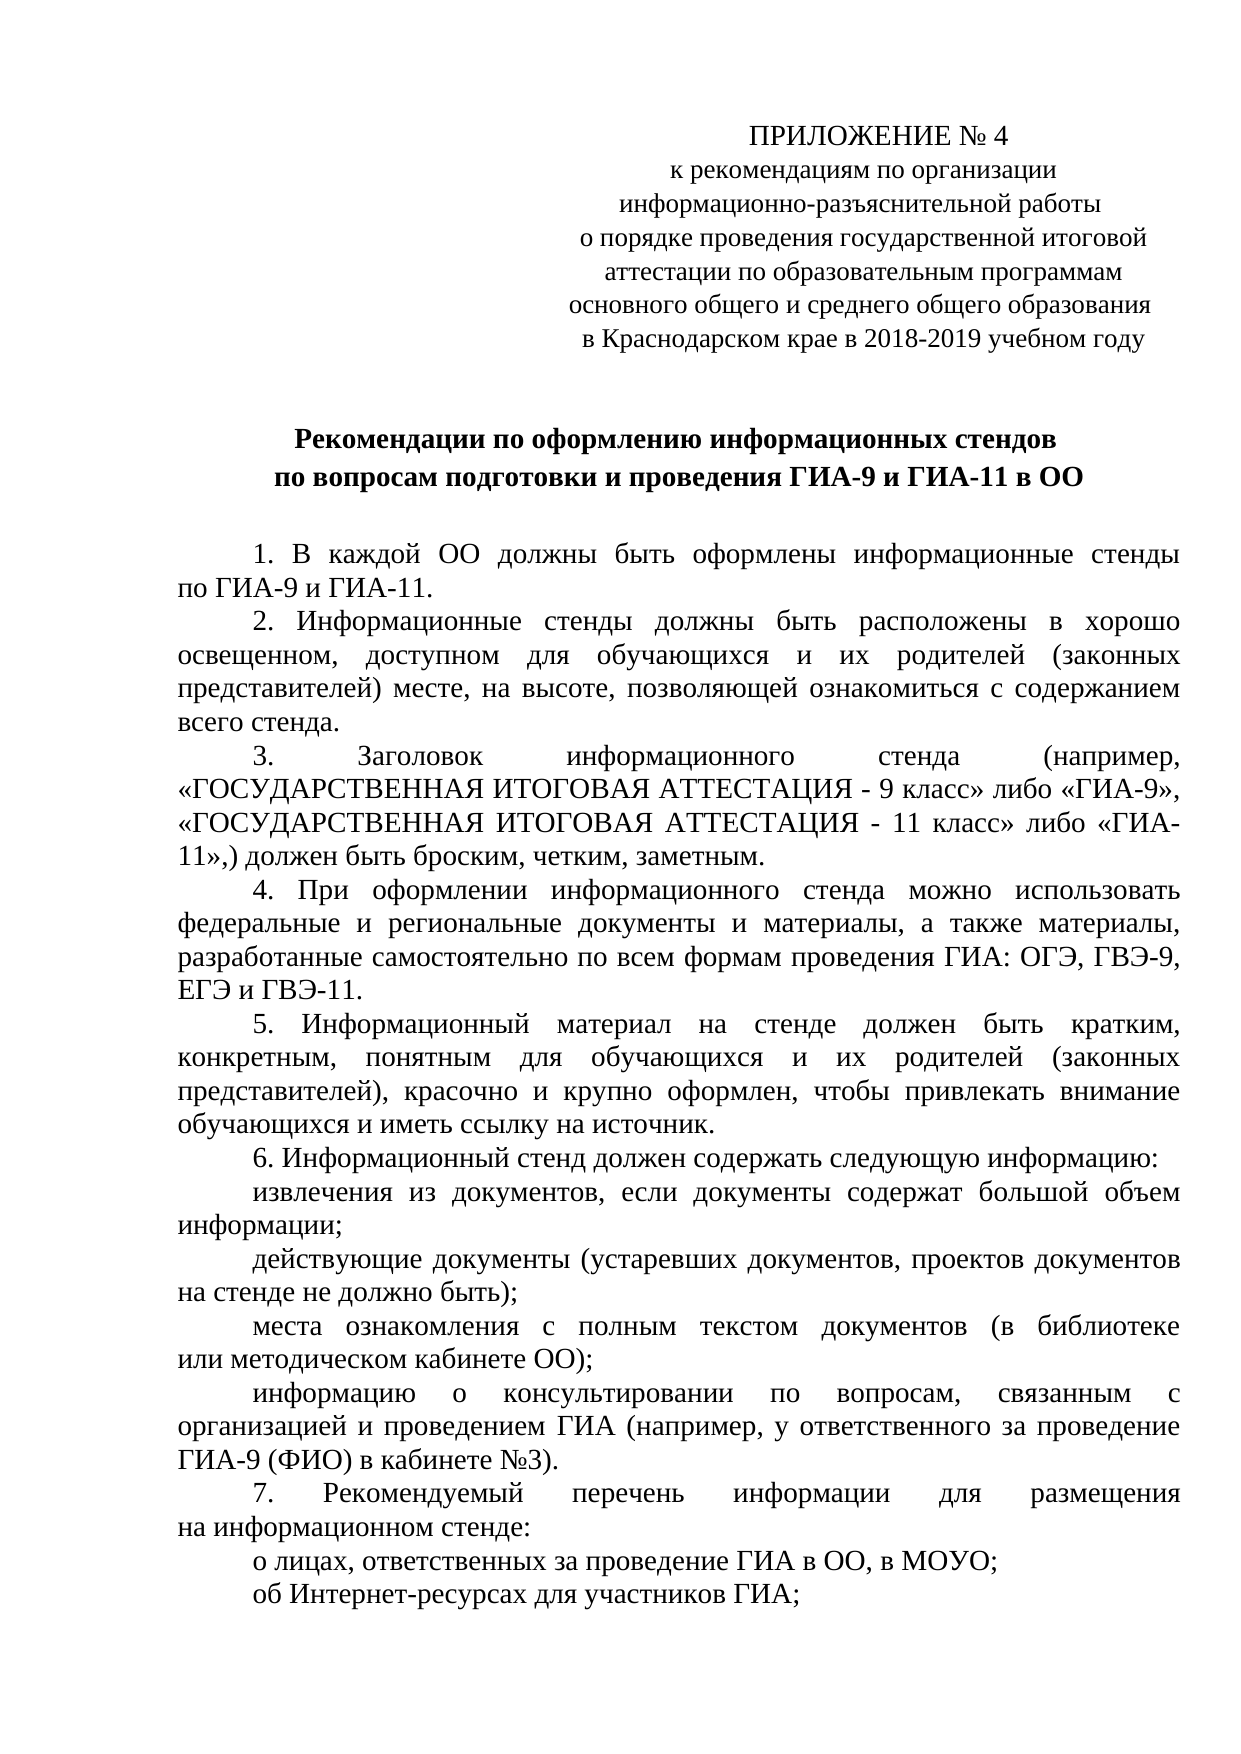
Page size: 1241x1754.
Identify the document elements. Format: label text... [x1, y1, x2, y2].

text действующие документы (устаревших документов, проектов документов на стенде не должно быть); [177, 1241, 1181, 1308]
text 4. При оформлении информационного стенда можно использовать федеральные и региональные документы и материалы, а также материалы, разработанные самостоятельно по всем формам проведения ГИА: ОГЭ, ГВЭ-9, ЕГЭ и ГВЭ-11. [177, 872, 1181, 1006]
text об Интернет-ресурсах для участников ГИА; [177, 1576, 1181, 1610]
text 1. В каждой ОО должны быть оформлены информационные стенды по ГИА-9 и ГИА-11. [177, 536, 1181, 603]
text 2. Информационные стенды должны быть расположены в хорошо освещенном, доступном для обучающихся и их родителей (законных представителей) месте, на высоте, позволяющей ознакомиться с содержанием всего стенда. [177, 603, 1181, 738]
text информацию о консультировании по вопросам, связанным с организацией и проведением ГИА (например, у ответственного за проведение ГИА-9 (ФИО) в кабинете №3). [177, 1375, 1181, 1476]
text места ознакомления с полным текстом документов (в библиотеке или методическом кабинете ОО); [177, 1308, 1181, 1375]
text о лицах, ответственных за проведение ГИА в ОО, в МОУО; [177, 1543, 1181, 1576]
text 6. Информационный стенд должен содержать следующую информацию: [177, 1140, 1181, 1174]
text к рекомендациям по организации информационно-разъяснительной работы о порядке проведения государственной итоговой аттестации по образовательным программам основного общего и среднего общего образования в Краснодарском крае в 2018-2019 учебном году [546, 152, 1181, 354]
text ПРИЛОЖЕНИЕ № 4 [576, 118, 1181, 152]
text 5. Информационный материал на стенде должен быть кратким, конкретным, понятным для обучающихся и их родителей (законных представителей), красочно и крупно оформлен, чтобы привлекать внимание обучающихся и иметь ссылку на источник. [177, 1006, 1181, 1140]
text Рекомендации по оформлению информационных стендов по вопросам подготовки и проведения ГИА-9 и ГИА-11 в ОО [177, 421, 1181, 493]
text 7. Рекомендуемый перечень информации для размещения на информационном стенде: [177, 1476, 1181, 1543]
text извлечения из документов, если документы содержат большой объем информации; [177, 1174, 1181, 1241]
text 3. Заголовок информационного стенда (например, «ГОСУДАРСТВЕННАЯ ИТОГОВАЯ АТТЕСТАЦИЯ - 9 класс» либо «ГИА-9», «ГОСУДАРСТВЕННАЯ ИТОГОВАЯ АТТЕСТАЦИЯ - 11 класс» либо «ГИА-11»,) должен быть броским, четким, заметным. [177, 738, 1181, 872]
